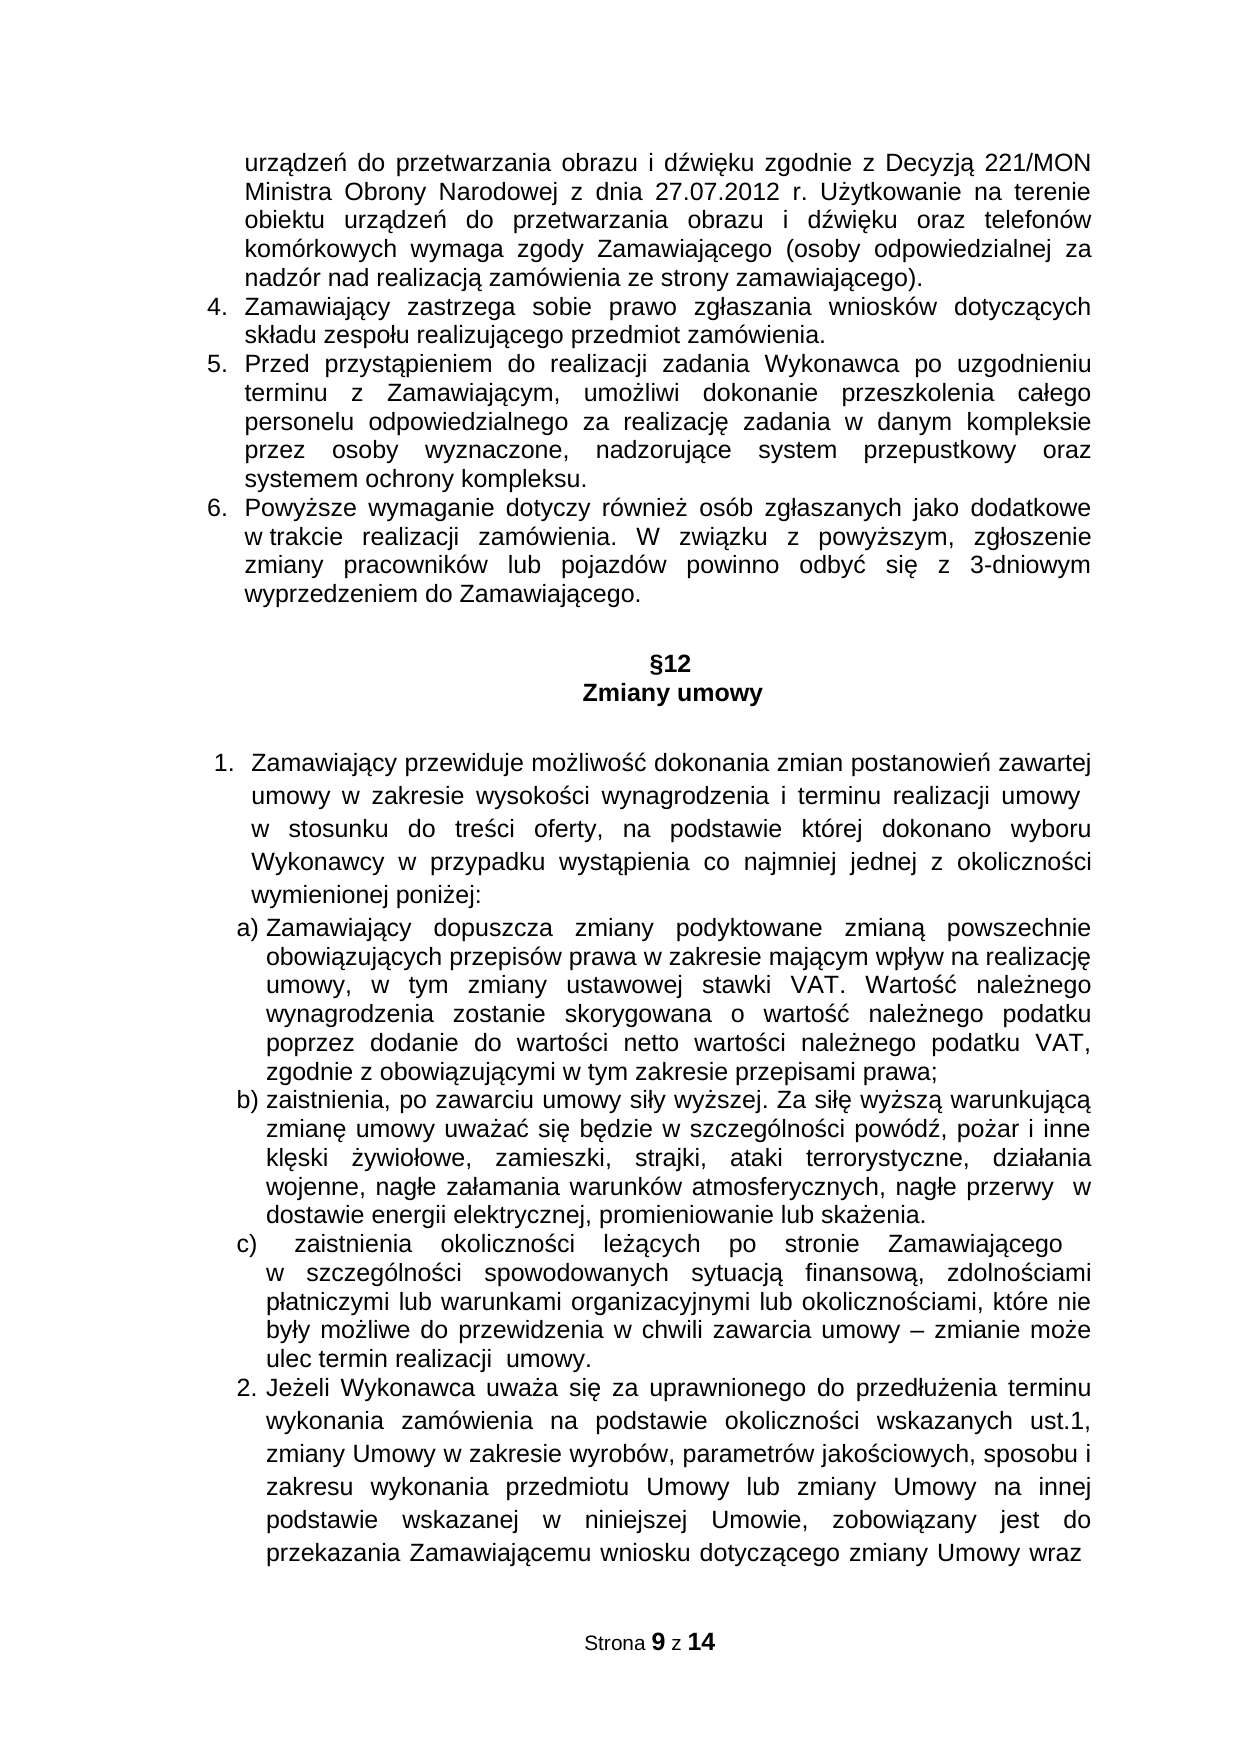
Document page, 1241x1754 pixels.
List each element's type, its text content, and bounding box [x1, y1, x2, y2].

list Zamawiający przewiduje możliwość dokonania zmian postanowień zawartej umowy w zakresie wysokości wynagrodzenia i terminu realizacji umowy w stosunku do treści oferty, na podstawie której dokonano wyboru Wykonawcy w przypadku wystąpienia co najmniej jednej z okoliczności wymienionej poniżej: [214, 748, 1093, 908]
text b) zaistnienia, po zawarciu umowy siły wyższej. Za siłę wyższą warunkującą zmianę umowy uważać się będzie w szczególności powódź, pożar i inne klęski żywiołowe, zamieszki, strajki, ataki terrorystyczne, działania wojenne, nagłe załamania warunków atmosferycznych, nagłe przerwy w dostawie energii elektrycznej, promieniowanie lub skażenia. [236, 1085, 1092, 1229]
text a) Zamawiający dopuszcza zmiany podyktowane zmianą powszechnie obowiązujących przepisów prawa w zakresie mającym wpływ na realizację umowy, w tym zmiany ustawowej stawki VAT. Wartość należnego wynagrodzenia zostanie skorygowana o wartość należnego podatku poprzez dodanie do wartości netto wartości należnego podatku VAT, zgodnie z obowiązującymi w tym zakresie przepisami prawa; [236, 913, 1092, 1085]
text c) zaistnienia okoliczności leżących po stronie Zamawiającego w szczególności spowodowanych sytuacją finansową, zdolnościami płatniczymi lub warunkami organizacyjnymi lub okolicznościami, które nie były możliwe do przewidzenia w chwili zawarcia umowy – zmianie może ulec termin realizacji umowy. [236, 1229, 1092, 1373]
list Przed przystąpieniem do realizacji zadania Wykonawca po uzgodnieniu terminu z Zamawiającym, umożliwi dokonanie przeszkolenia całego personelu odpowiedzialnego za realizację zadania w danym kompleksie przez osoby wyznaczone, nadzorujące system przepustkowy oraz systemem ochrony kompleksu. [207, 349, 1092, 493]
list Powyższe wymaganie dotyczy również osób zgłaszanych jako dodatkowe w trakcie realizacji zamówienia. W związku z powyższym, zgłoszenie zmiany pracowników lub pojazdów powinno odbyć się z 3-dniowym wyprzedzeniem do Zamawiającego. [207, 493, 1092, 608]
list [207, 148, 1092, 291]
text §12 Zmiany umowy [576, 649, 1092, 706]
list Zamawiający zastrzega sobie prawo zgłaszania wniosków dotyczących składu zespołu realizującego przedmiot zamówienia. [207, 291, 1092, 349]
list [236, 1373, 1092, 1567]
